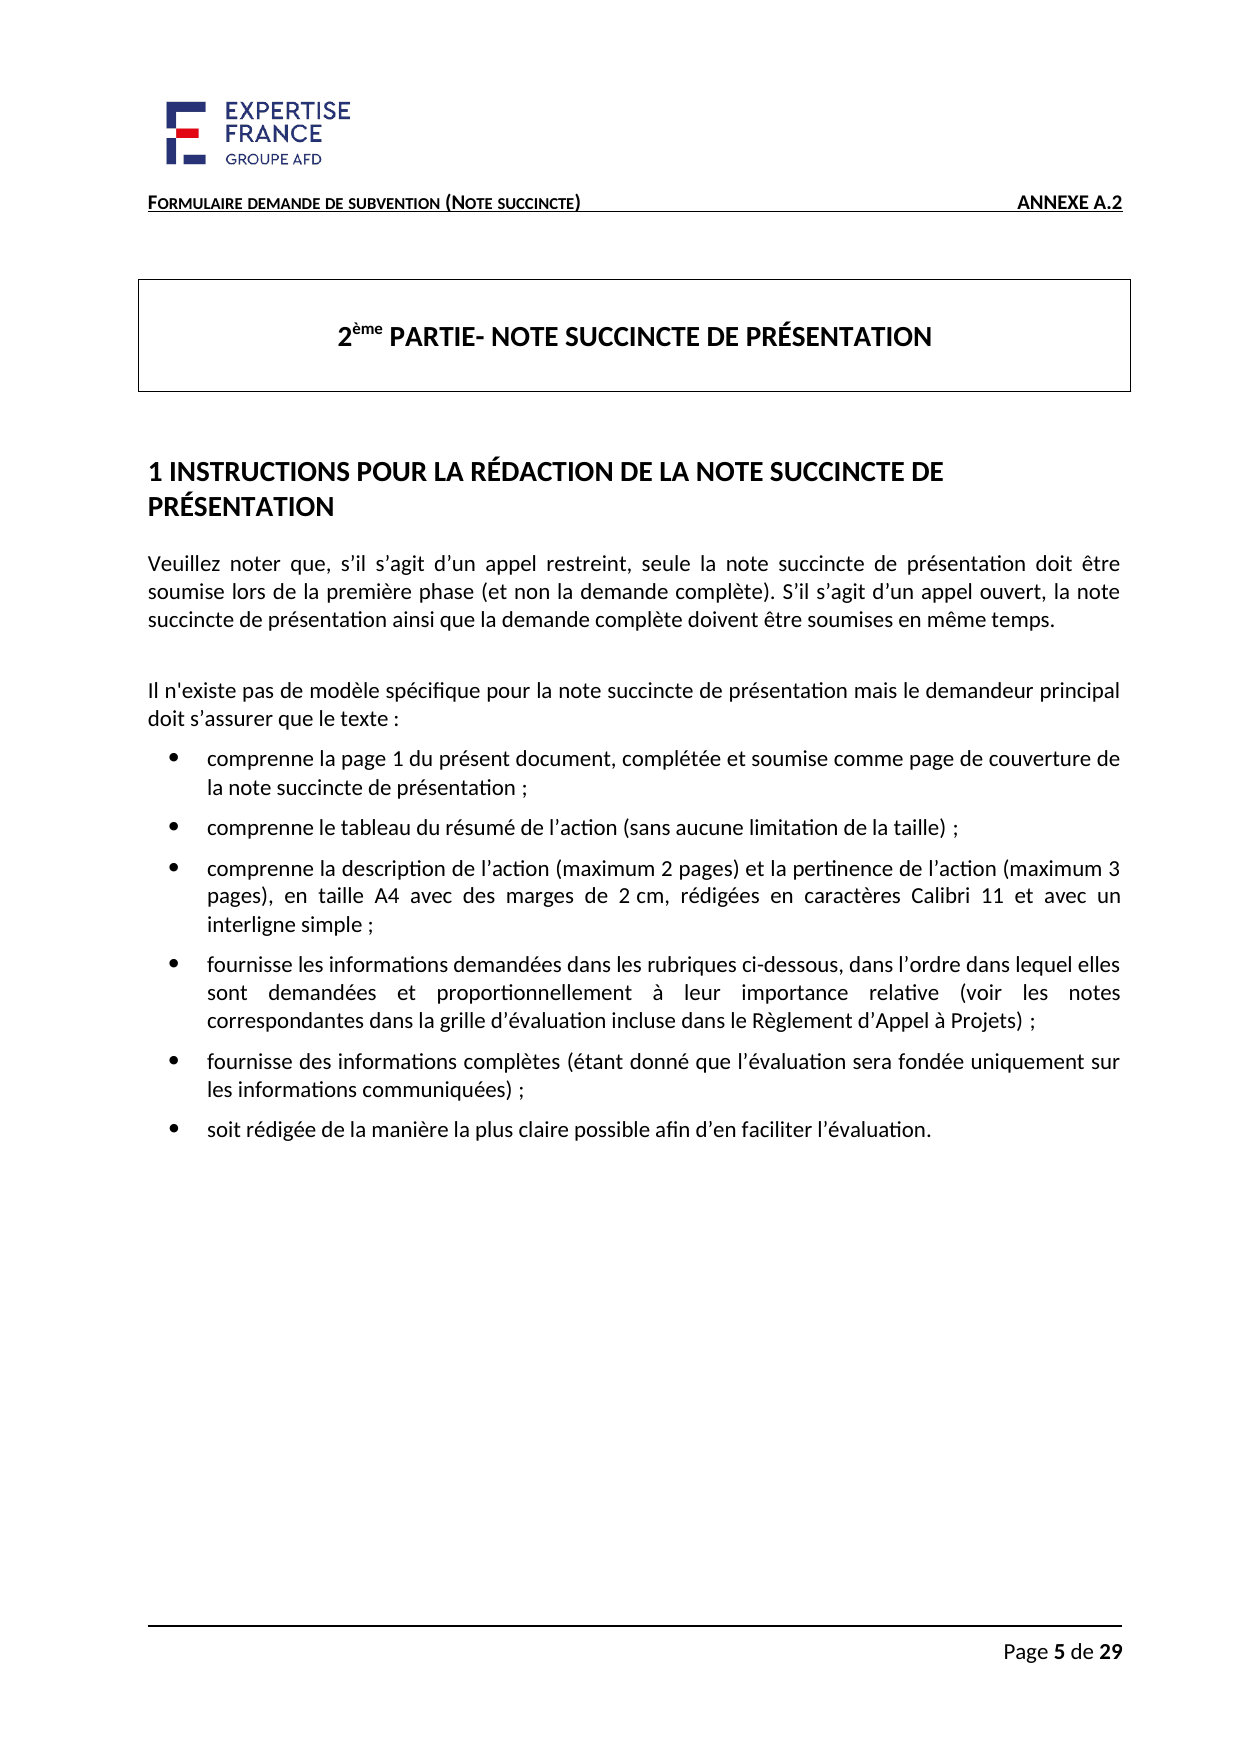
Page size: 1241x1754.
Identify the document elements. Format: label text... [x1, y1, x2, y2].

list fournisse les informations demandées dans les rubriques ci-dessous, dans l’ordre dans lequel elles sont demandées et proportionnellement à leur importance relative (voir les notes correspondantes dans la grille d’évaluation incluse dans le Règlement d’Appel à Projets) ; [169, 950, 1122, 1034]
list comprenne la description de l’action (maximum 2 pages) et la pertinence de l’action (maximum 3 pages), en taille A4 avec des marges de 2 cm, rédigées en caractères Calibri 11 et avec un interligne simple ; [169, 854, 1122, 938]
subtitle 1 INSTRUCTIONS POUR LA RÉDACTION DE LA NOTE SUCCINCTE DE PRÉSENTATION [148, 453, 1122, 524]
text Il n'existe pas de modèle spécifique pour la note succincte de présentation mais le demandeur principal doit s’assurer que le texte : [148, 676, 1122, 732]
list soit rédigée de la manière la plus claire possible afin d’en faciliter l’évaluation. [169, 1115, 1122, 1143]
text 2ème PARTIE- NOTE SUCCINCTE DE PRÉSENTATION [148, 318, 1122, 353]
list fournisse des informations complètes (étant donné que l’évaluation sera fondée uniquement sur les informations communiquées) ; [169, 1047, 1122, 1103]
picture [147, 75, 372, 190]
text Veuillez noter que, s’il s’agit d’un appel restreint, seule la note succincte de présentation doit être soumise lors de la première phase (et non la demande complète). S’il s’agit d’un appel ouvert, la note succincte de présentation ainsi que la demande complète doivent être soumises en même temps. [148, 549, 1122, 633]
list comprenne le tableau du résumé de l’action (sans aucune limitation de la taille) ; [169, 813, 1122, 841]
list comprenne la page 1 du présent document, complétée et soumise comme page de couverture de la note succincte de présentation ; [169, 744, 1122, 801]
